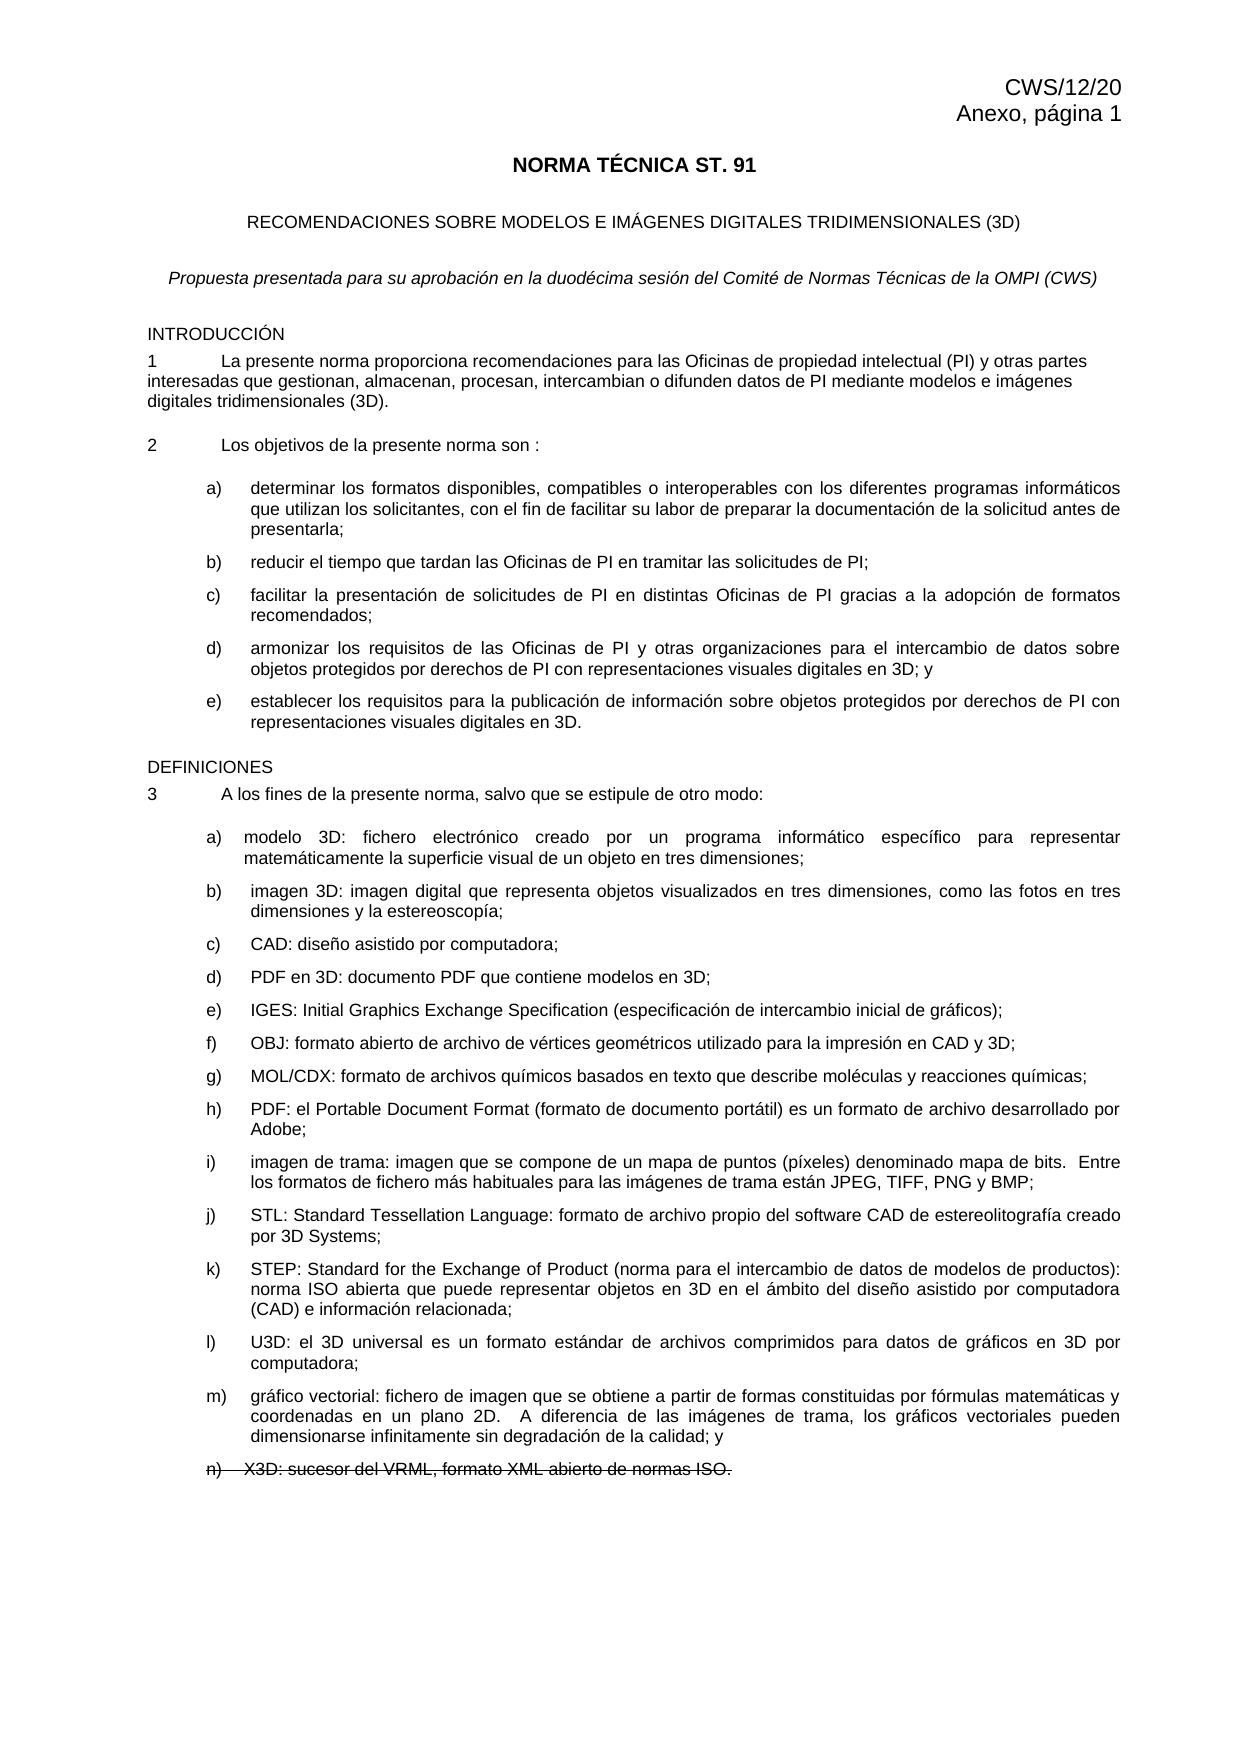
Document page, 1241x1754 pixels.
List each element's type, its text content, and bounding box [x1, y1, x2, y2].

list U3D: el 3D universal es un formato estándar de archivos comprimidos para datos de gráficos en 3D por computadora; [206, 1332, 1122, 1373]
list MOL/CDX: formato de archivos químicos basados en texto que describe moléculas y reacciones químicas; [206, 1065, 1122, 1086]
list Los objetivos de la presente norma son : [147, 434, 1092, 455]
list imagen 3D: imagen digital que representa objetos visualizados en tres dimensiones, como las fotos en tres dimensiones y la estereoscopía; [206, 880, 1122, 921]
list IGES: Initial Graphics Exchange Specification (especificación de intercambio inicial de gráficos); [206, 999, 1122, 1020]
list PDF: el Portable Document Format (formato de documento portátil) es un formato de archivo desarrollado por Adobe; [206, 1098, 1122, 1139]
list armonizar los requisitos de las Oficinas de PI y otras organizaciones para el intercambio de datos sobre objetos protegidos por derechos de PI con representaciones visuales digitales en 3D; y [206, 638, 1122, 679]
list reducir el tiempo que tardan las Oficinas de PI en tramitar las solicitudes de PI; [206, 552, 1122, 572]
text Propuesta presentada para su aprobación en la duodécima sesión del Comité de Normas Técnicas de la OMPI (CWS) [147, 268, 1121, 288]
list STEP: Standard for the Exchange of Product (norma para el intercambio de datos de modelos de productos): norma ISO abierta que puede representar objetos en 3D en el ámbito del diseño asistido por computadora (CAD) e información relacionada; [206, 1258, 1122, 1319]
subtitle NORMA TÉCNICA ST. 91 [147, 153, 1122, 177]
list imagen de trama: imagen que se compone de un mapa de puntos (píxeles) denominado mapa de bits. Entre los formatos de fichero más habituales para las imágenes de trama están JPEG, TIFF, PNG y BMP; [206, 1152, 1122, 1192]
list establecer los requisitos para la publicación de información sobre objetos protegidos por derechos de PI con representaciones visuales digitales en 3D. [206, 691, 1122, 732]
list La presente norma proporciona recomendaciones para las Oficinas de propiedad intelectual (PI) y otras partes interesadas que gestionan, almacenan, procesan, intercambian o difunden datos de PI mediante modelos e imágenes digitales tridimensionales (3D). [147, 350, 1092, 412]
subtitle INTRODUCCIÓN [147, 324, 1122, 344]
text DEFINICIONES [147, 757, 1122, 777]
list modelo 3D: fichero electrónico creado por un programa informático específico para representar matemáticamente la superficie visual de un objeto en tres dimensiones; [206, 827, 1122, 868]
list X3D: sucesor del VRML, formato XML abierto de normas ISO. [206, 1459, 1122, 1479]
list PDF en 3D: documento PDF que contiene modelos en 3D; [206, 967, 1122, 987]
list determinar los formatos disponibles, compatibles o interoperables con los diferentes programas informáticos que utilizan los solicitantes, con el fin de facilitar su labor de preparar la documentación de la solicitud antes de presentarla; [206, 478, 1122, 539]
text RECOMENDACIONES SOBRE MODELOS E IMÁGENES DIGITALES TRIDIMENSIONALES (3D) [147, 212, 1121, 232]
list CAD: diseño asistido por computadora; [206, 934, 1122, 954]
list A los fines de la presente norma, salvo que se estipule de otro modo: [147, 784, 1092, 804]
list STL: Standard Tessellation Language: formato de archivo propio del software CAD de estereolitografía creado por 3D Systems; [206, 1205, 1122, 1246]
list OBJ: formato abierto de archivo de vértices geométricos utilizado para la impresión en CAD y 3D; [206, 1032, 1122, 1053]
list facilitar la presentación de solicitudes de PI en distintas Oficinas de PI gracias a la adopción de formatos recomendados; [206, 584, 1122, 625]
list gráfico vectorial: fichero de imagen que se obtiene a partir de formas constituidas por fórmulas matemáticas y coordenadas en un plano 2D. A diferencia de las imágenes de trama, los gráficos vectoriales pueden dimensionarse infinitamente sin degradación de la calidad; y [206, 1385, 1122, 1447]
